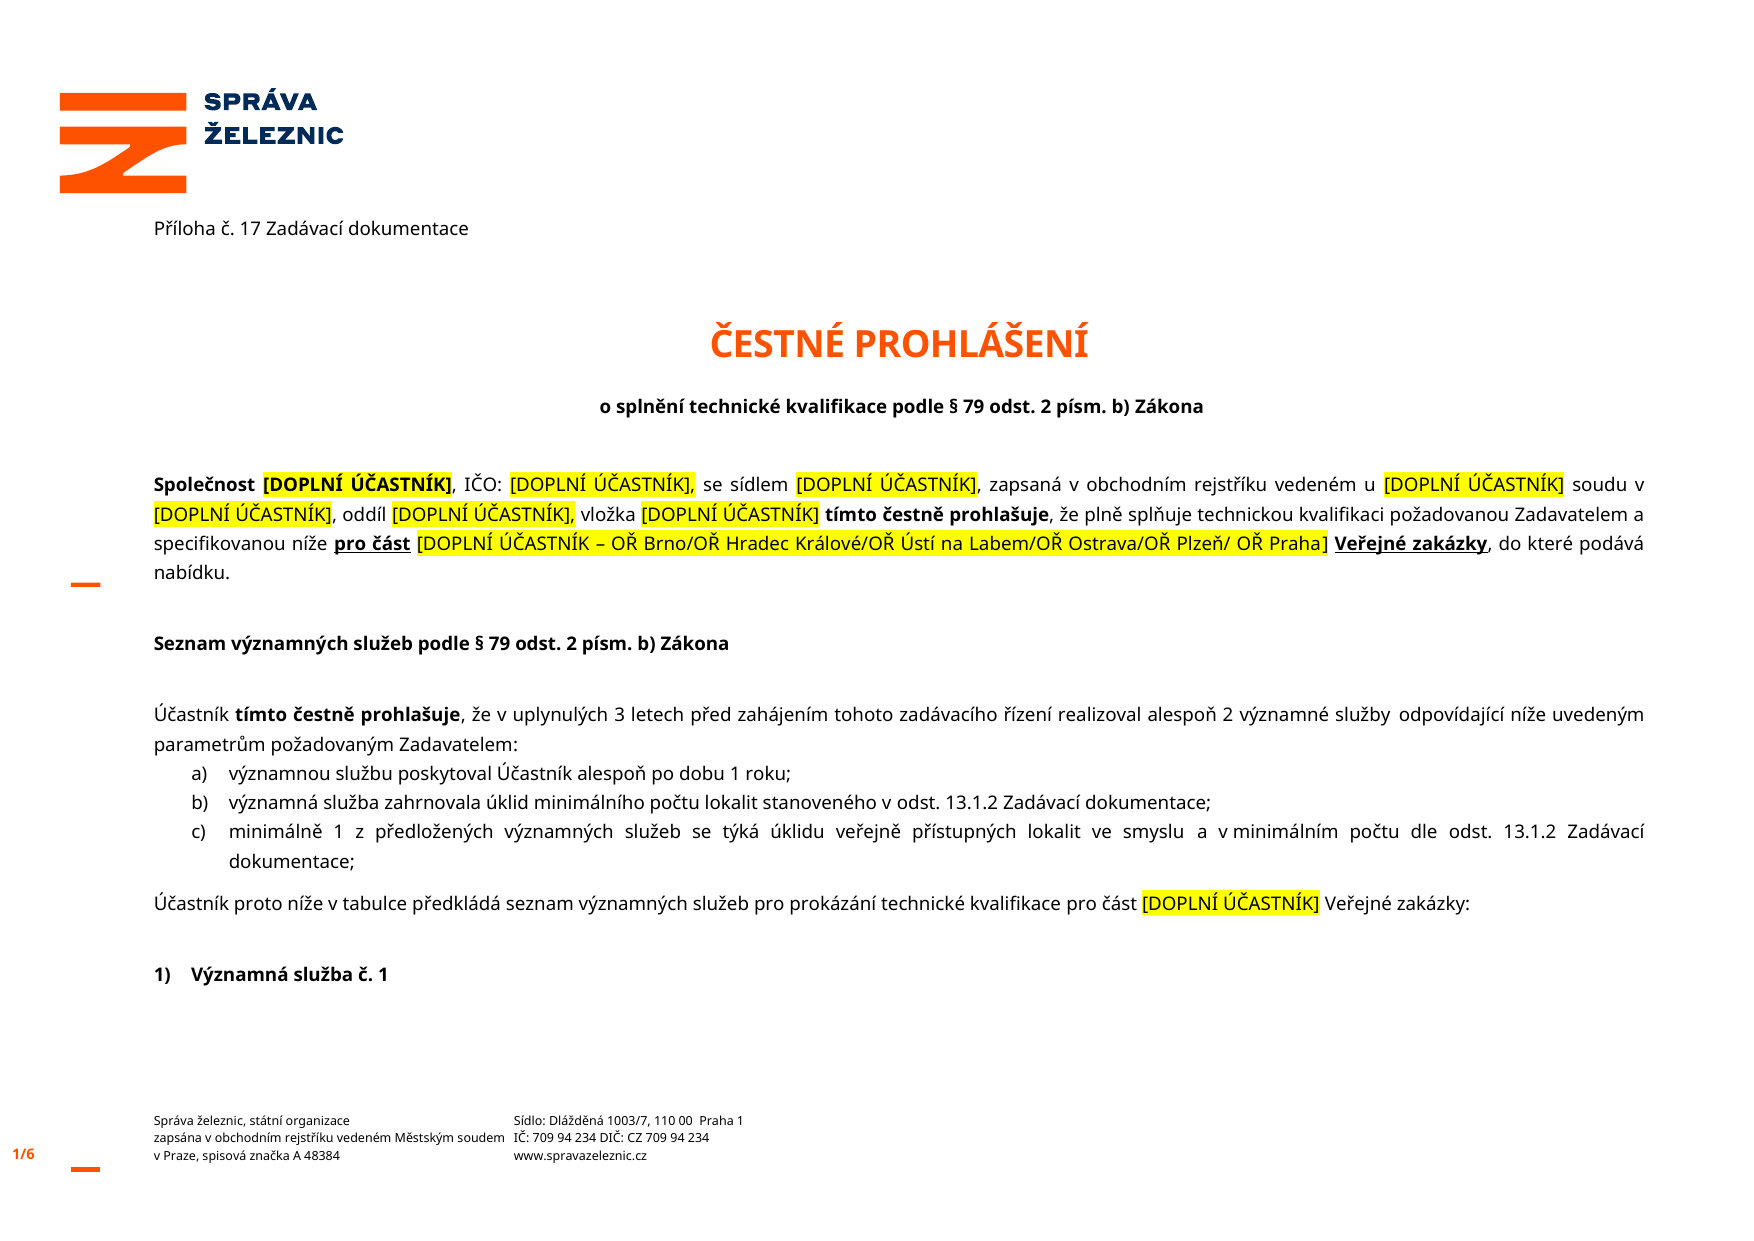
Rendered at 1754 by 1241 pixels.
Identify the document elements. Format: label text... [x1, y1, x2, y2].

text o splnění technické kvalifikace podle § 79 odst. 2 písm. b) Zákona [153, 393, 1645, 419]
text Účastník tímto čestně prohlašuje, že v uplynulých 3 letech před zahájením tohoto zadávacího řízení realizoval alespoň 2 významné služby odpovídající níže uvedeným parametrům požadovaným Zadavatelem: [153, 702, 1645, 756]
title ČESTNÉ PROHLÁŠENÍ [153, 317, 1645, 368]
list významnou službu poskytoval Účastník alespoň po dobu 1 roku; [191, 760, 1645, 786]
list minimálně 1 z předložených významných služeb se týká úklidu veřejně přístupných lokalit ve smyslu a v minimálním počtu dle odst. 13.1.2 Zadávací dokumentace; [191, 819, 1645, 873]
list významná služba zahrnovala úklid minimálního počtu lokalit stanoveného v odst. 13.1.2 Zadávací dokumentace; [191, 789, 1645, 815]
text Příloha č. 17 Zadávací dokumentace [153, 216, 1645, 241]
list Významná služba č. 1 [153, 961, 1645, 986]
text Účastník proto níže v tabulce předkládá seznam významných služeb pro prokázání technické kvalifikace pro část [DOPLNÍ ÚČASTNÍK] Veřejné zakázky: [153, 890, 1142, 915]
text Společnost [DOPLNÍ ÚČASTNÍK], IČO: [DOPLNÍ ÚČASTNÍK], se sídlem [DOPLNÍ ÚČASTNÍK], zapsaná v obchodním rejstříku vedeném u [DOPLNÍ ÚČASTNÍK] soudu v [DOPLNÍ ÚČASTNÍK], oddíl [DOPLNÍ ÚČASTNÍK], vložka [DOPLNÍ ÚČASTNÍK] tímto čestně prohlašuje, že plně splňuje technickou kvalifikaci požadovanou Zadavatelem a specifikovanou níže pro část [DOPLNÍ ÚČASTNÍK – OŘ Brno/OŘ Hradec Králové/OŘ Ústí na Labem/OŘ Ostrava/OŘ Plzeň/ OŘ Praha] Veřejné zakázky, do které podává nabídku. [153, 472, 1645, 585]
text Seznam významných služeb podle § 79 odst. 2 písm. b) Zákona [153, 631, 1645, 656]
